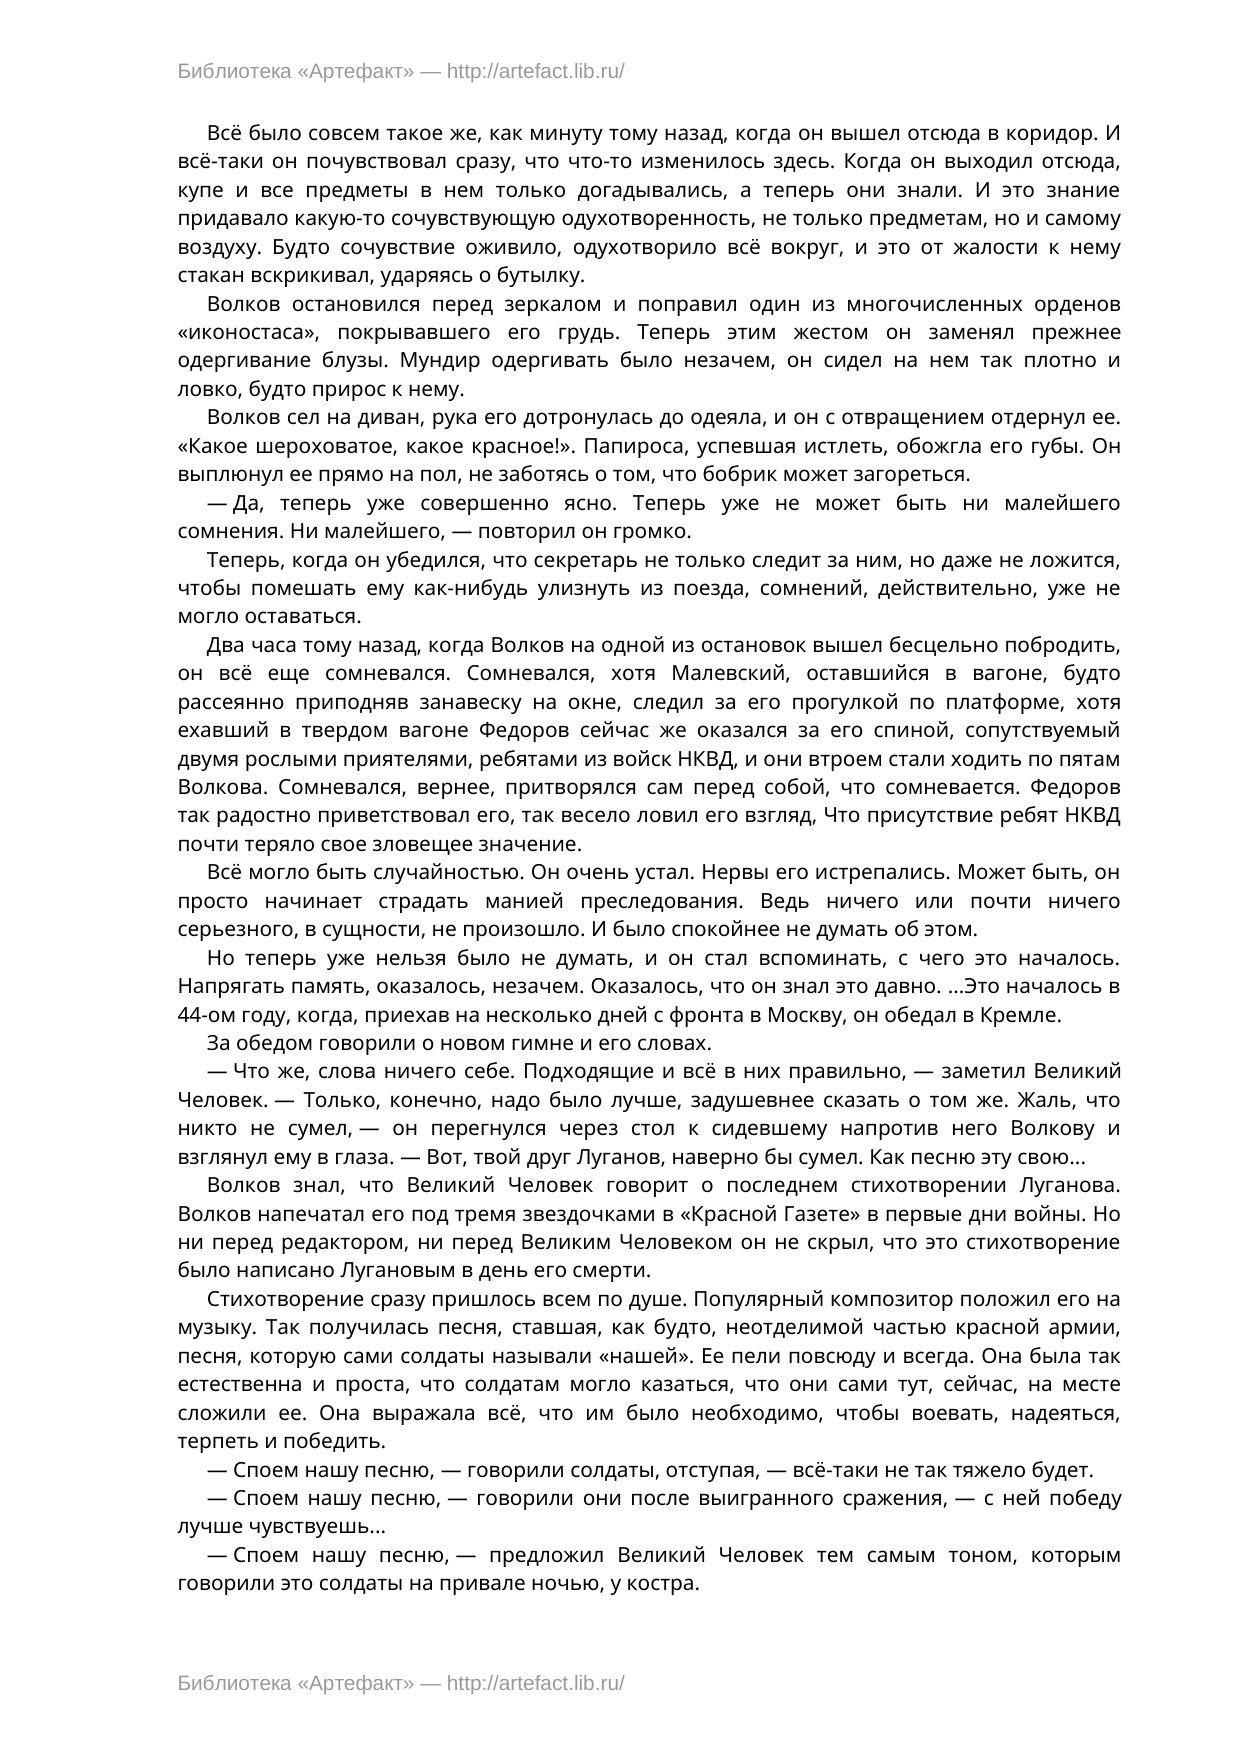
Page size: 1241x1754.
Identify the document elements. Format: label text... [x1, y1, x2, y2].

text — Споем нашу песню, — говорили солдаты, отступая, — всё-таки не так тяжело будет. [177, 1455, 1122, 1483]
text — Споем нашу песню, — говорили они после выигранного сражения, — с ней победу лучше чувствуешь... [177, 1483, 1122, 1540]
text Но теперь уже нельзя было не думать, и он стал вспоминать, с чего это началось. Напрягать память, оказалось, незачем. Оказалось, что он знал это давно. ...Это началось в 44-ом году, когда, приехав на несколько дней с фронта в Москву, он обедал в Кремле. [177, 943, 1122, 1028]
text Два часа тому назад, когда Волков на одной из остановок вышел бесцельно побродить, он всё еще сомневался. Сомневался, хотя Малевский, оставшийся в вагоне, будто рассеянно приподняв занавеску на окне, следил за его прогулкой по платформе, хотя ехавший в твердом вагоне Федоров сейчас же оказался за его спиной, сопутствуемый двумя рослыми приятелями, ребятами из войск НКВД, и они втроем стали ходить по пятам Волкова. Сомневался, вернее, притворялся сам перед собой, что сомневается. Федоров так радостно приветствовал его, так весело ловил его взгляд, Что присутствие ребят НКВД почти теряло свое зловещее значение. [177, 630, 1122, 857]
text Всё могло быть случайностью. Он очень устал. Нервы его истрепались. Может быть, он просто начинает страдать манией преследования. Ведь ничего или почти ничего серьезного, в сущности, не произошло. И было спокойнее не думать об этом. [177, 857, 1122, 943]
text Волков знал, что Великий Человек говорит о последнем стихотворении Луганова. Волков напечатал его под тремя звездочками в «Красной Газете» в первые дни войны. Но ни перед редактором, ни перед Великим Человеком он не скрыл, что это стихотворение было написано Лугановым в день его смерти. [177, 1170, 1122, 1284]
text — Что же, слова ничего себе. Подходящие и всё в них правильно, — заметил Великий Человек. — Только, конечно, надо было лучше, задушевнее сказать о том же. Жаль, что никто не сумел, — он перегнулся через стол к сидевшему напротив него Волкову и взглянул ему в глаза. — Вот, твой друг Луганов, наверно бы сумел. Как песню эту свою... [177, 1057, 1122, 1170]
text Стихотворение сразу пришлось всем по душе. Популярный композитор положил его на музыку. Так получилась песня, ставшая, как будто, неотделимой частью красной армии, песня, которую сами солдаты называли «нашей». Ее пели повсюду и всегда. Она была так естественна и проста, что солдатам могло казаться, что они сами тут, сейчас, на месте сложили ее. Она выражала всё, что им было необходимо, чтобы воевать, надеяться, терпеть и победить. [177, 1284, 1122, 1455]
text Всё было совсем такое же, как минуту тому назад, когда он вышел отсюда в коридор. И всё-таки он почувствовал сразу, что что-то изменилось здесь. Когда он выходил отсюда, купе и все предметы в нем только догадывались, а теперь они знали. И это знание придавало какую-то сочувствующую одухотворенность, не только предметам, но и самому воздуху. Будто сочувствие оживило, одухотворило всё вокруг, и это от жалости к нему стакан вскрикивал, ударяясь о бутылку. [177, 118, 1122, 289]
text За обедом говорили о новом гимне и его словах. [177, 1028, 1122, 1057]
text Волков остановился перед зеркалом и поправил один из многочисленных орденов «иконостаса», покрывавшего его грудь. Теперь этим жестом он заменял прежнее одергивание блузы. Мундир одергивать было незачем, он сидел на нем так плотно и ловко, будто прирос к нему. [177, 289, 1122, 402]
text Волков сел на диван, рука его дотронулась до одеяла, и он с отвращением отдернул ее. «Какое шероховатое, какое красное!». Папироса, успевшая истлеть, обожгла его губы. Он выплюнул ее прямо на пол, не заботясь о том, что бобрик может загореться. [177, 402, 1122, 488]
text Теперь, когда он убедился, что секретарь не только следит за ним, но даже не ложится, чтобы помешать ему как-нибудь улизнуть из поезда, сомнений, действительно, уже не могло оставаться. [177, 545, 1122, 630]
text — Да, теперь уже совершенно ясно. Теперь уже не может быть ни малейшего сомнения. Ни малейшего, — повторил он громко. [177, 488, 1122, 545]
text — Споем нашу песню, — предложил Великий Человек тем самым тоном, которым говорили это солдаты на привале ночью, у костра. [177, 1540, 1122, 1597]
